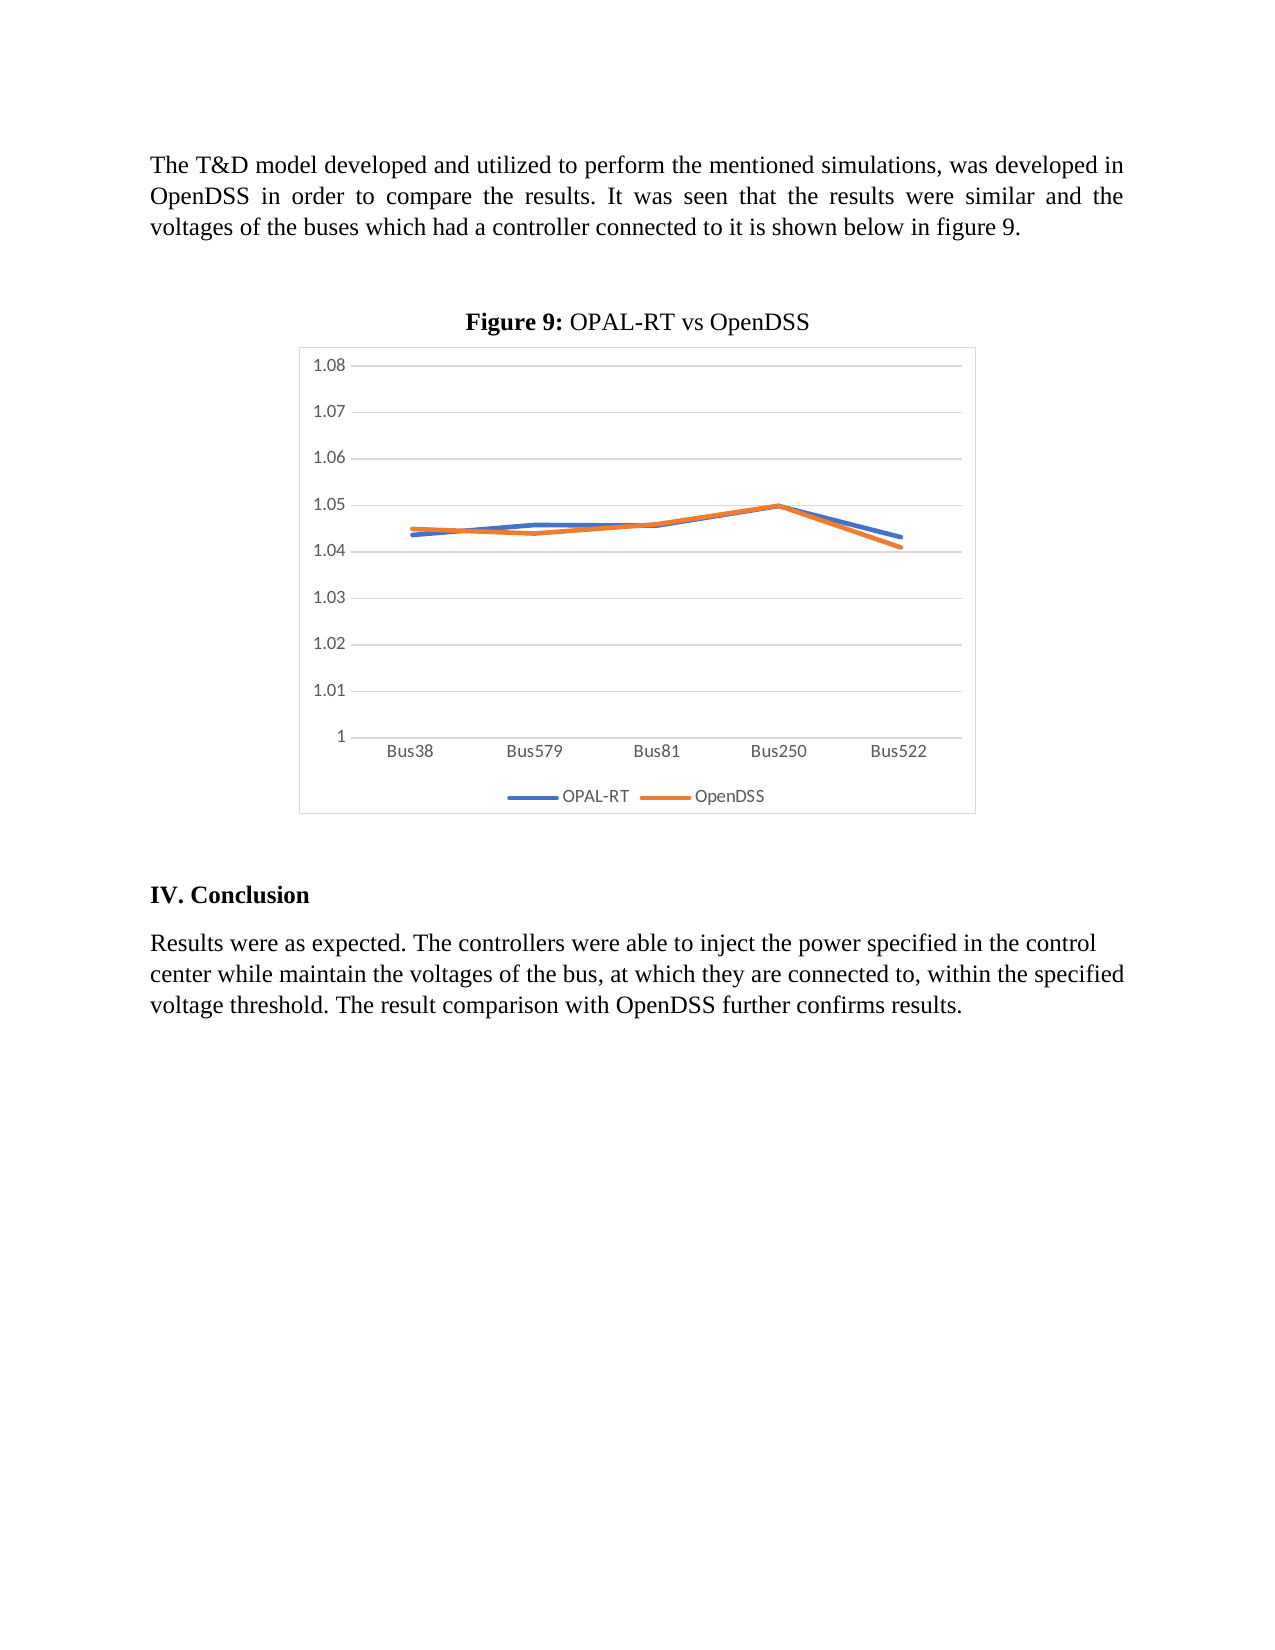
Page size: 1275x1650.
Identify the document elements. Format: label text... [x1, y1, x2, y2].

text IV. Conclusion [150, 880, 1125, 909]
text The T&D model developed and utilized to perform the mentioned simulations, was developed in OpenDSS in order to compare the results. It was seen that the results were similar and the voltages of the buses which had a controller connected to it is shown below in figure 9. [150, 150, 1125, 241]
text Results were as expected. The controllers were able to inject the power specified in the control center while maintain the voltages of the bus, at which they are connected to, within the specified voltage threshold. The result comparison with OpenDSS further confirms results. [150, 928, 1125, 1018]
text Figure 9: OPAL-RT vs OpenDSS [150, 307, 1125, 336]
